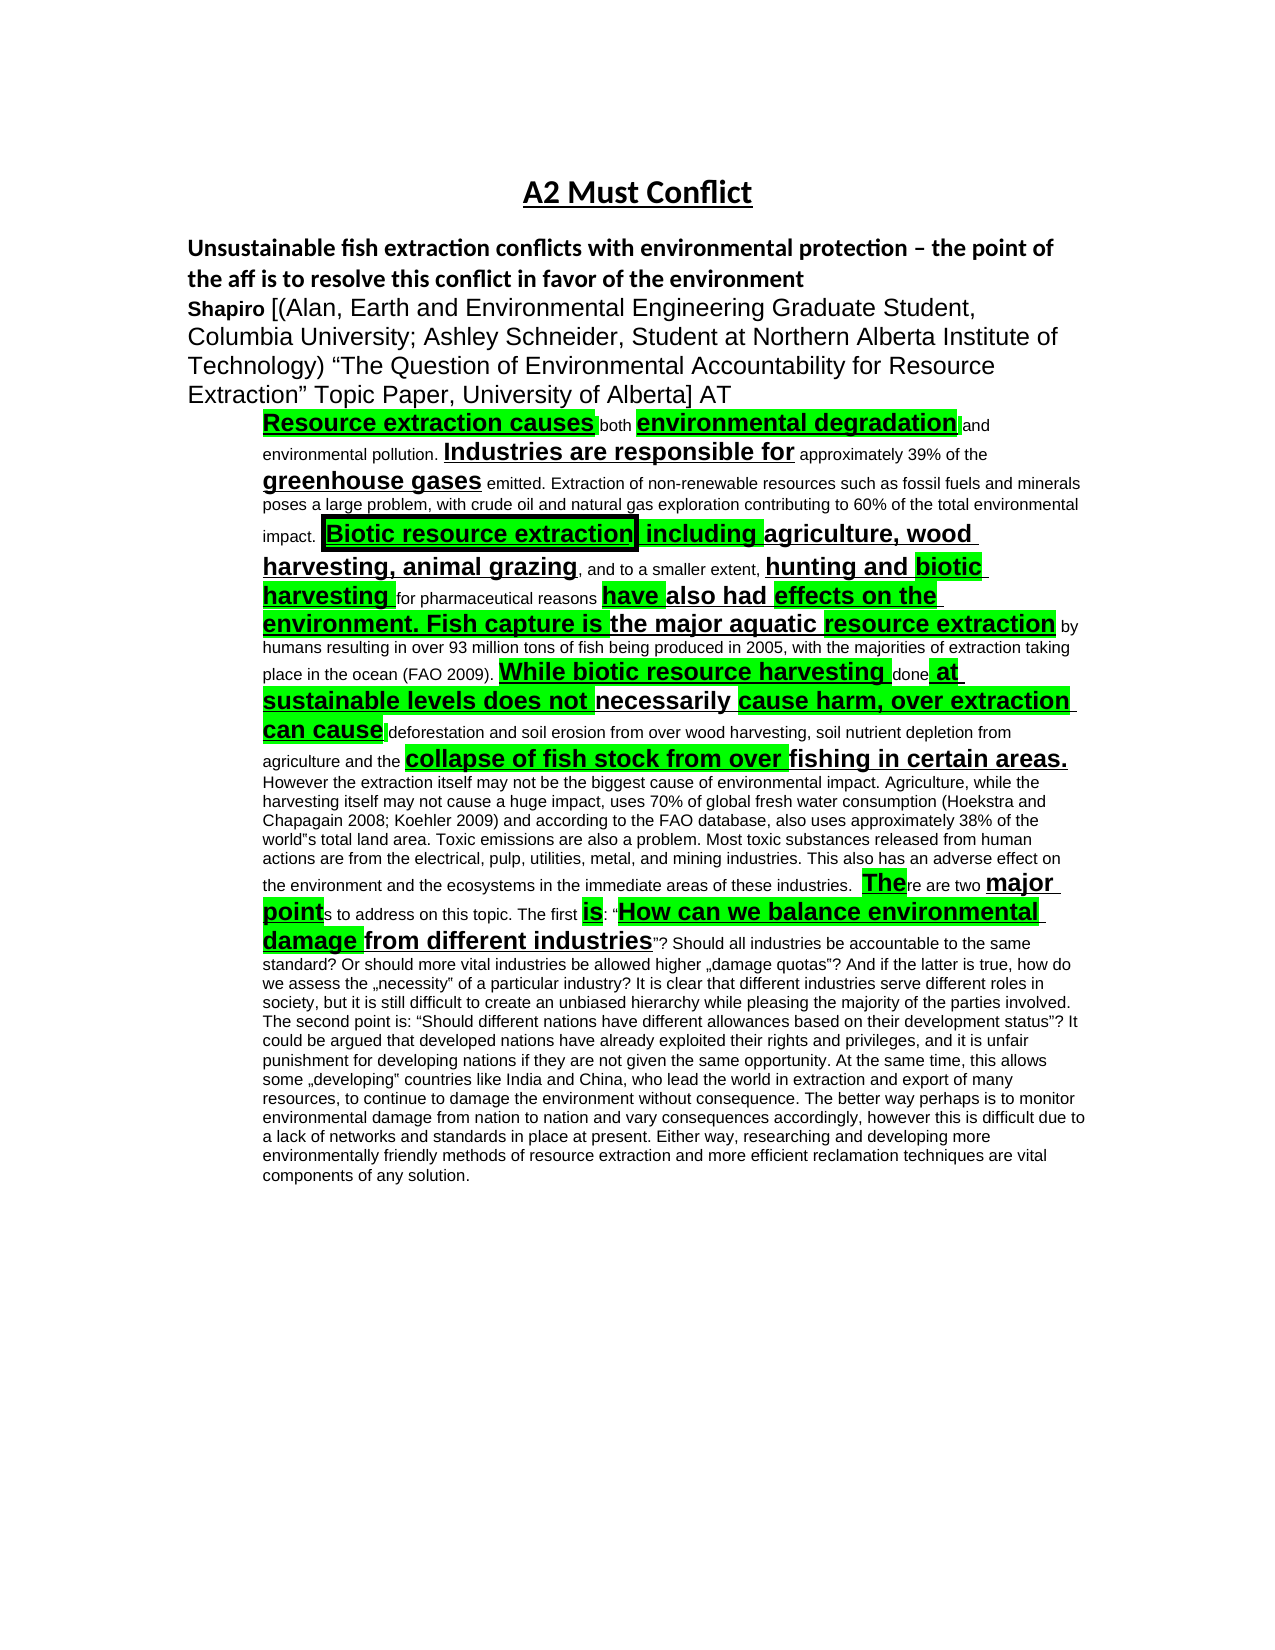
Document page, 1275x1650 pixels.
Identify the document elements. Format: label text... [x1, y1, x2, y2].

subtitle A2 Must Conflict [187, 171, 1087, 212]
text Shapiro [(Alan, Earth and Environmental Engineering Graduate Student, Columbia University; Ashley Schneider, Student at Northern Alberta Institute of Technology) “The Question of Environmental Accountability for Resource Extraction” Topic Paper, University of Alberta] AT [187, 293, 1087, 408]
subtitle Unsustainable fish extraction conflicts with environmental protection – the point of the aff is to resolve this conflict in favor of the environment [187, 232, 1087, 293]
